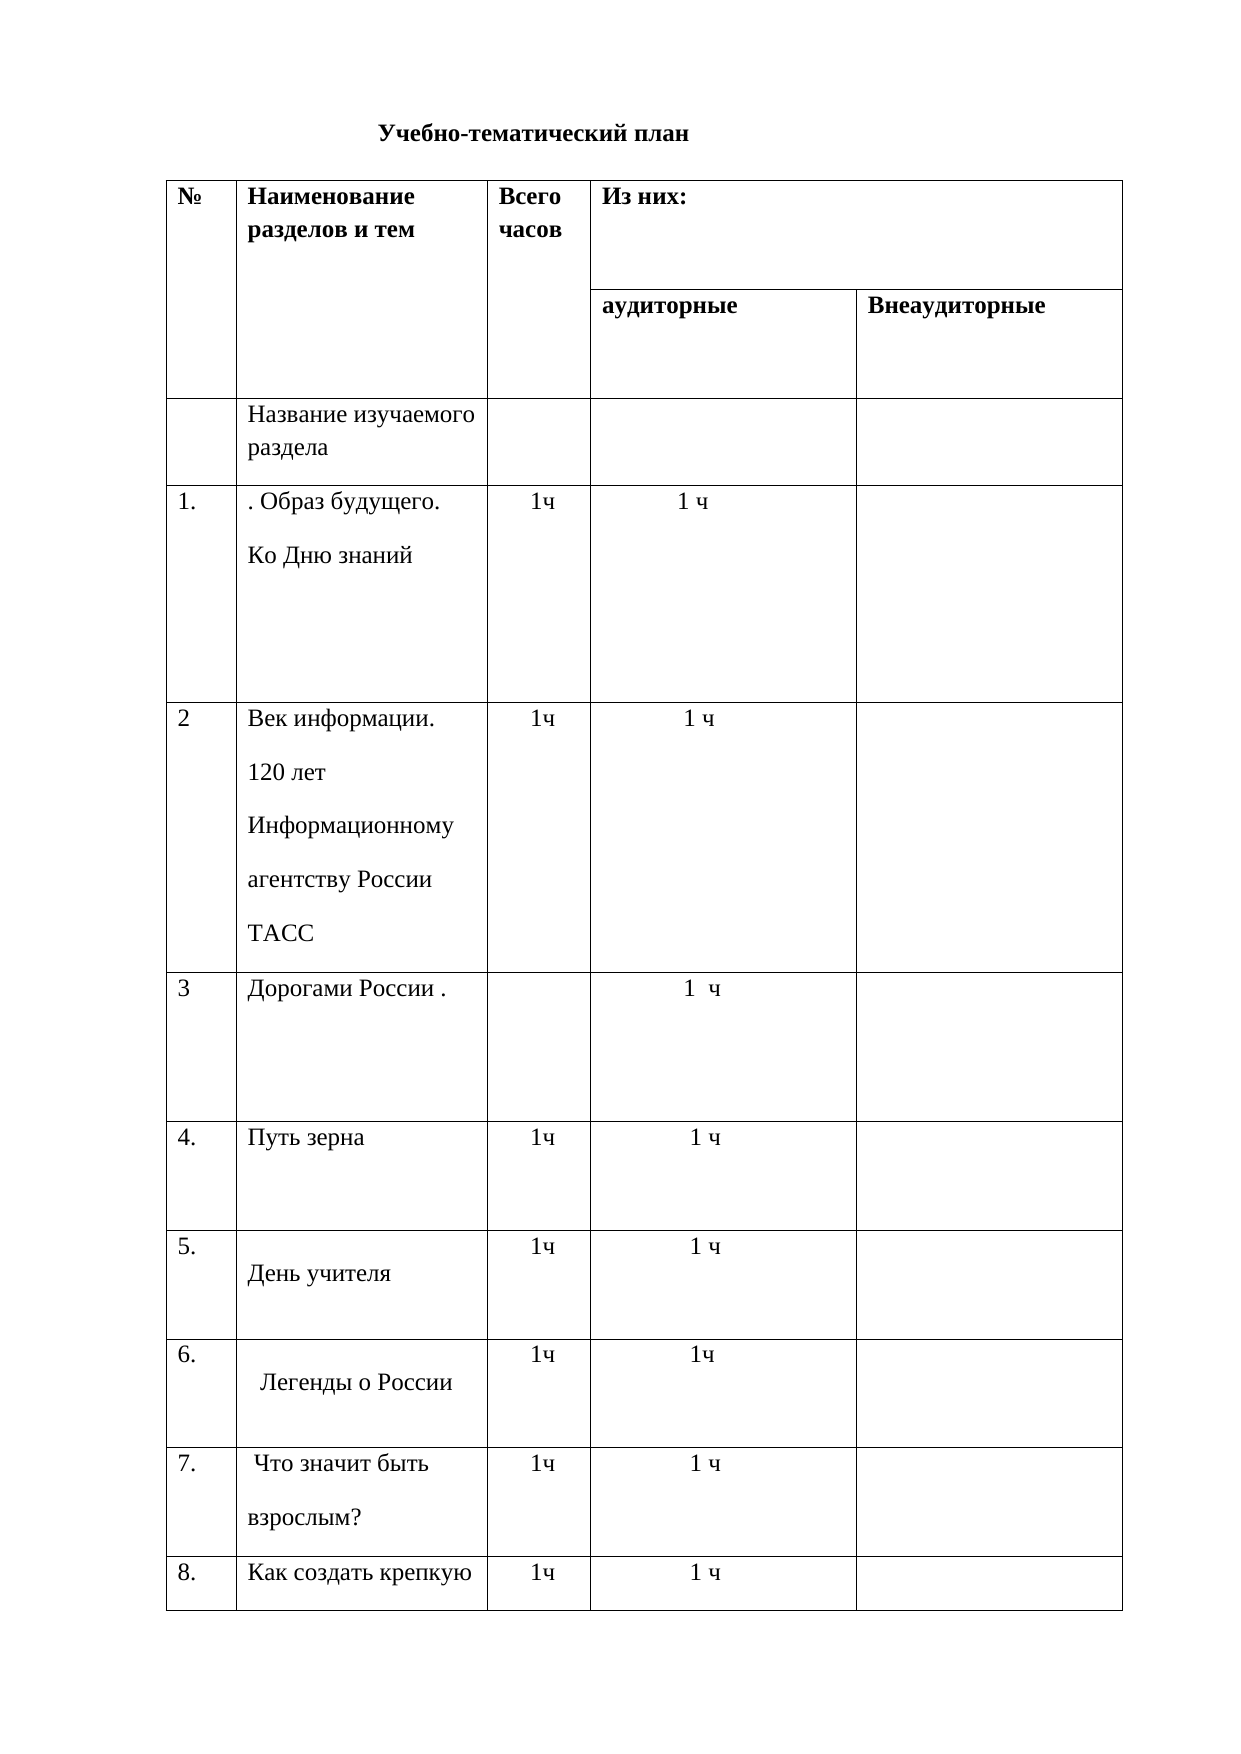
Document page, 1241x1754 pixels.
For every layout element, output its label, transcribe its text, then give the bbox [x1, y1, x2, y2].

table_cell 1 ч [591, 1557, 856, 1610]
table_cell 4. [167, 1122, 236, 1230]
table_cell 8. [167, 1557, 236, 1610]
table_cell Путь зерна [237, 1122, 487, 1230]
table_cell [167, 399, 236, 485]
table_cell 1. [167, 486, 236, 702]
table_cell [857, 1557, 1122, 1610]
table_cell . Образ будущего. Ко Дню знаний [237, 486, 487, 702]
table_cell 1ч [488, 1448, 590, 1556]
table_cell 6. [167, 1340, 236, 1447]
table_header № [167, 181, 236, 398]
table_cell День учителя [237, 1231, 487, 1338]
table_header Наименование разделов и тем [237, 181, 487, 398]
table_cell [488, 399, 590, 485]
table_cell [857, 486, 1122, 702]
table_cell [857, 1448, 1122, 1556]
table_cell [237, 1557, 487, 1610]
table_cell 5. [167, 1231, 236, 1338]
table_cell 1ч [488, 1122, 590, 1230]
table_cell 1ч [488, 703, 590, 972]
table_cell [857, 1122, 1122, 1230]
table_cell [857, 1231, 1122, 1338]
table_cell аудиторные [591, 290, 856, 398]
table_cell 1 ч [591, 973, 856, 1121]
table_cell 7. [167, 1448, 236, 1556]
table_cell 1ч [591, 1340, 856, 1447]
table_cell 2 [167, 703, 236, 972]
table_cell 3 [167, 973, 236, 1121]
table_cell 1ч [488, 1557, 590, 1610]
table_header Всего часов [488, 181, 590, 398]
table_cell 1ч [488, 1231, 590, 1338]
table_cell [591, 399, 856, 485]
table_cell [857, 973, 1122, 1121]
table_cell 1ч [488, 486, 590, 702]
table_cell 1 ч [591, 486, 856, 702]
table_cell [488, 973, 590, 1121]
table_cell Век информации. 120 лет Информационному агентству России ТАСС [237, 703, 487, 972]
table_cell 1ч [488, 1340, 590, 1447]
table_cell Внеаудиторные [857, 290, 1122, 398]
table_cell Дорогами России . [237, 973, 487, 1121]
table_cell Легенды о России [237, 1340, 487, 1447]
table_cell 1 ч [591, 1231, 856, 1338]
table_cell [857, 1340, 1122, 1447]
table_cell 1 ч [591, 1448, 856, 1556]
table_cell [857, 703, 1122, 972]
table_cell Название изучаемого раздела [237, 399, 487, 485]
table_cell 1 ч [591, 1122, 856, 1230]
table_header Из них: [591, 181, 1122, 289]
table_cell [857, 399, 1122, 485]
table_cell Что значит быть взрослым? [237, 1448, 487, 1556]
text Учебно-тематический план [177, 118, 1152, 147]
table_cell 1 ч [591, 703, 856, 972]
